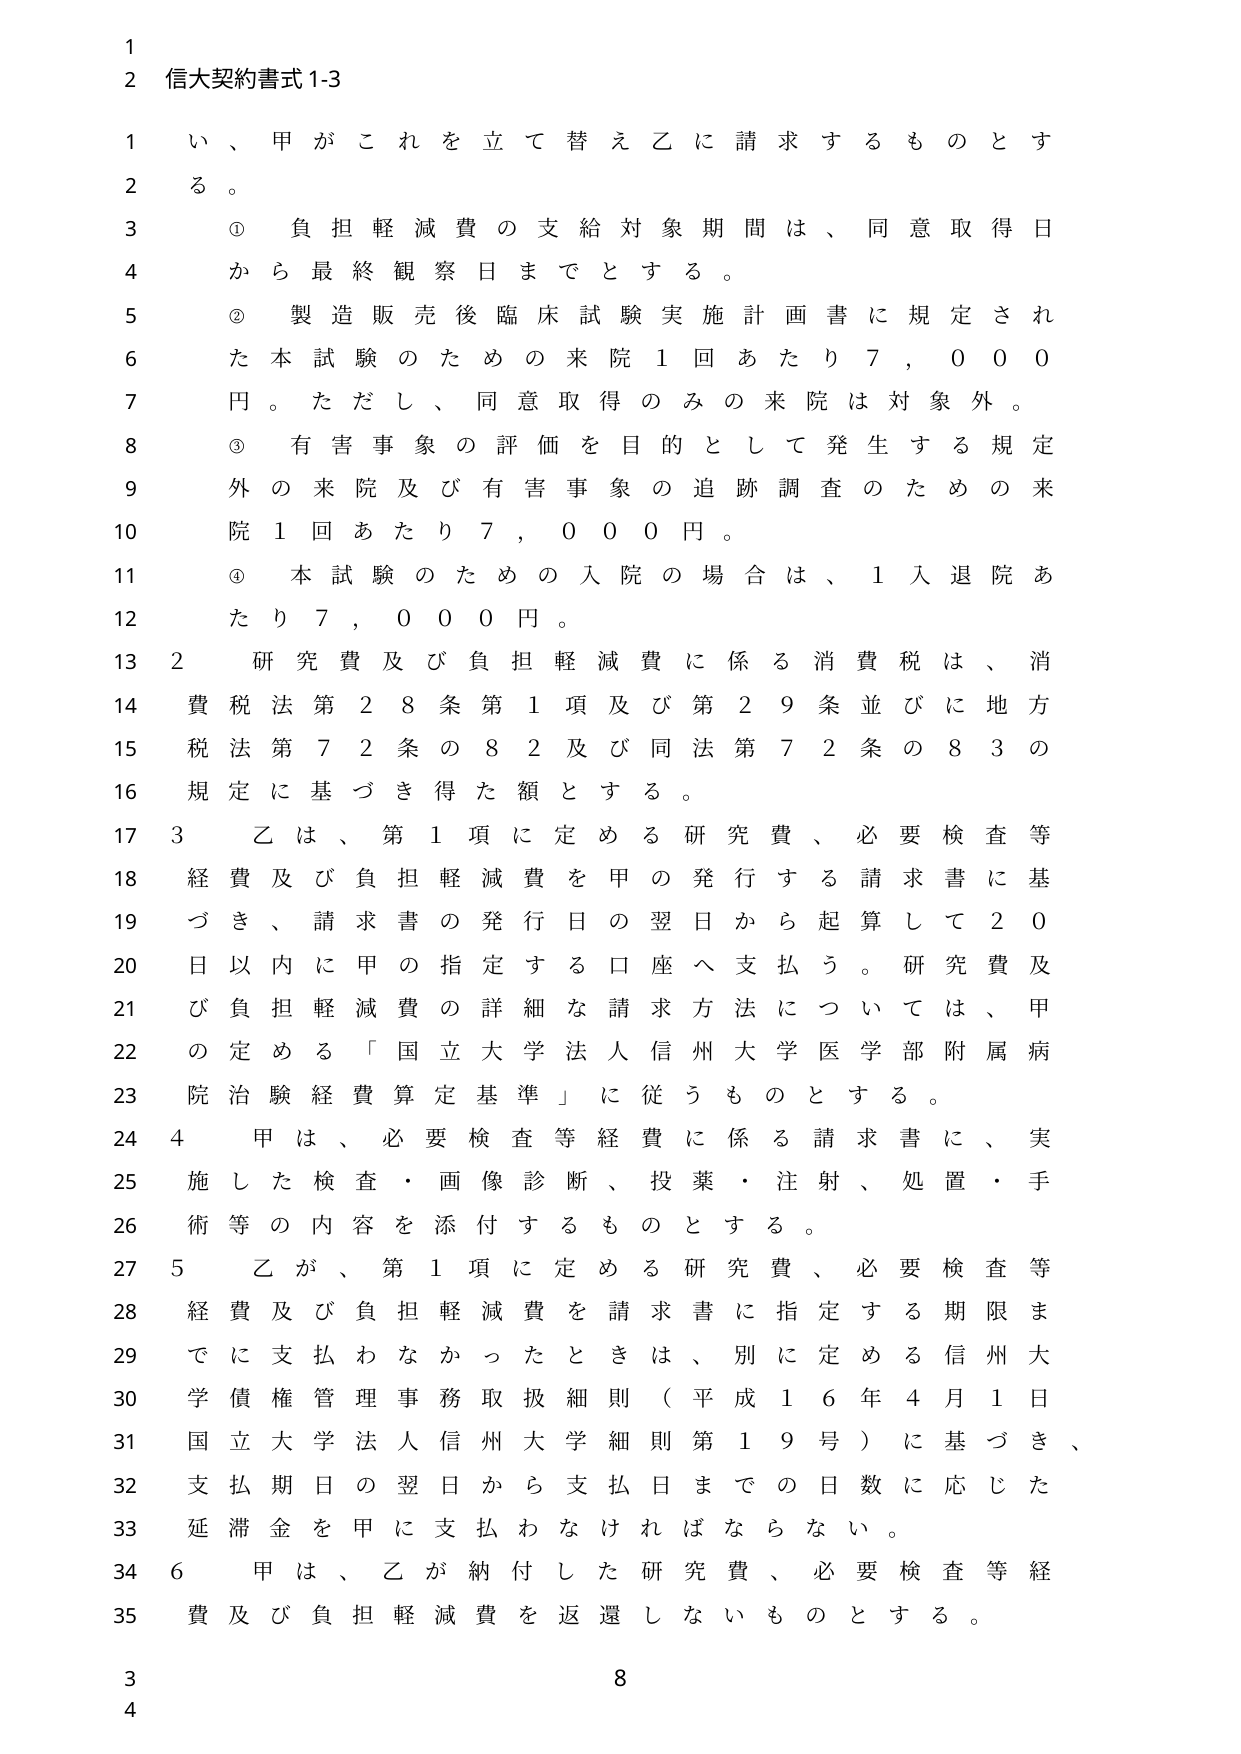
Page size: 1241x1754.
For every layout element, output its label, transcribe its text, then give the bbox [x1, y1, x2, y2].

text ４ 甲は、必要検査等経費に係る請求書に、実施した検査・画像診断、投薬・注射、処置・手術等の内容を添付するものとする。 [166, 1115, 1071, 1245]
text ③ 有害事象の評価を目的として発生する規定外の来院及び有害事象の追跡調査のための来院１回あたり７，０００円。 [211, 422, 1074, 552]
text ６ 甲は、乙が納付した研究費、必要検査等経費及び負担軽減費を返還しないものとする。 [166, 1549, 1071, 1635]
text ① 負担軽減費の支給対象期間は、同意取得日から最終観察日までとする。 [211, 205, 1074, 292]
text ② 製造販売後臨床試験実施計画書に規定された本試験のための来院１回あたり７，０００円。ただし、同意取得のみの来院は対象外。 [211, 292, 1074, 422]
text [166, 119, 1074, 205]
text ２ 研究費及び負担軽減費に係る消費税は、消費税法第２８条第１項及び第２９条並びに地方税法第７２条の８２及び同法第７２条の８３の規定に基づき得た額とする。 [166, 639, 1071, 812]
text ３ 乙は、第１項に定める研究費、必要検査等経費及び負担軽減費を甲の発行する請求書に基づき、請求書の発行日の翌日から起算して２０日以内に甲の指定する口座へ支払う。研究費及び負担軽減費の詳細な請求方法については、甲の定める「国立大学法人信州大学医学部附属病院治験経費算定基準」に従うものとする。 [166, 812, 1071, 1115]
text ④ 本試験のための入院の場合は、１入退院あたり７，０００円。 [211, 552, 1074, 639]
text ５ 乙が、第１項に定める研究費、必要検査等経費及び負担軽減費を請求書に指定する期限までに支払わなかったときは、別に定める信州大学債権管理事務取扱細則（平成１６年４月１日国立大学法人信州大学細則第１９号）に基づき、支払期日の翌日から支払日までの日数に応じた延滞金を甲に支払わなければならない。 [166, 1245, 1071, 1549]
